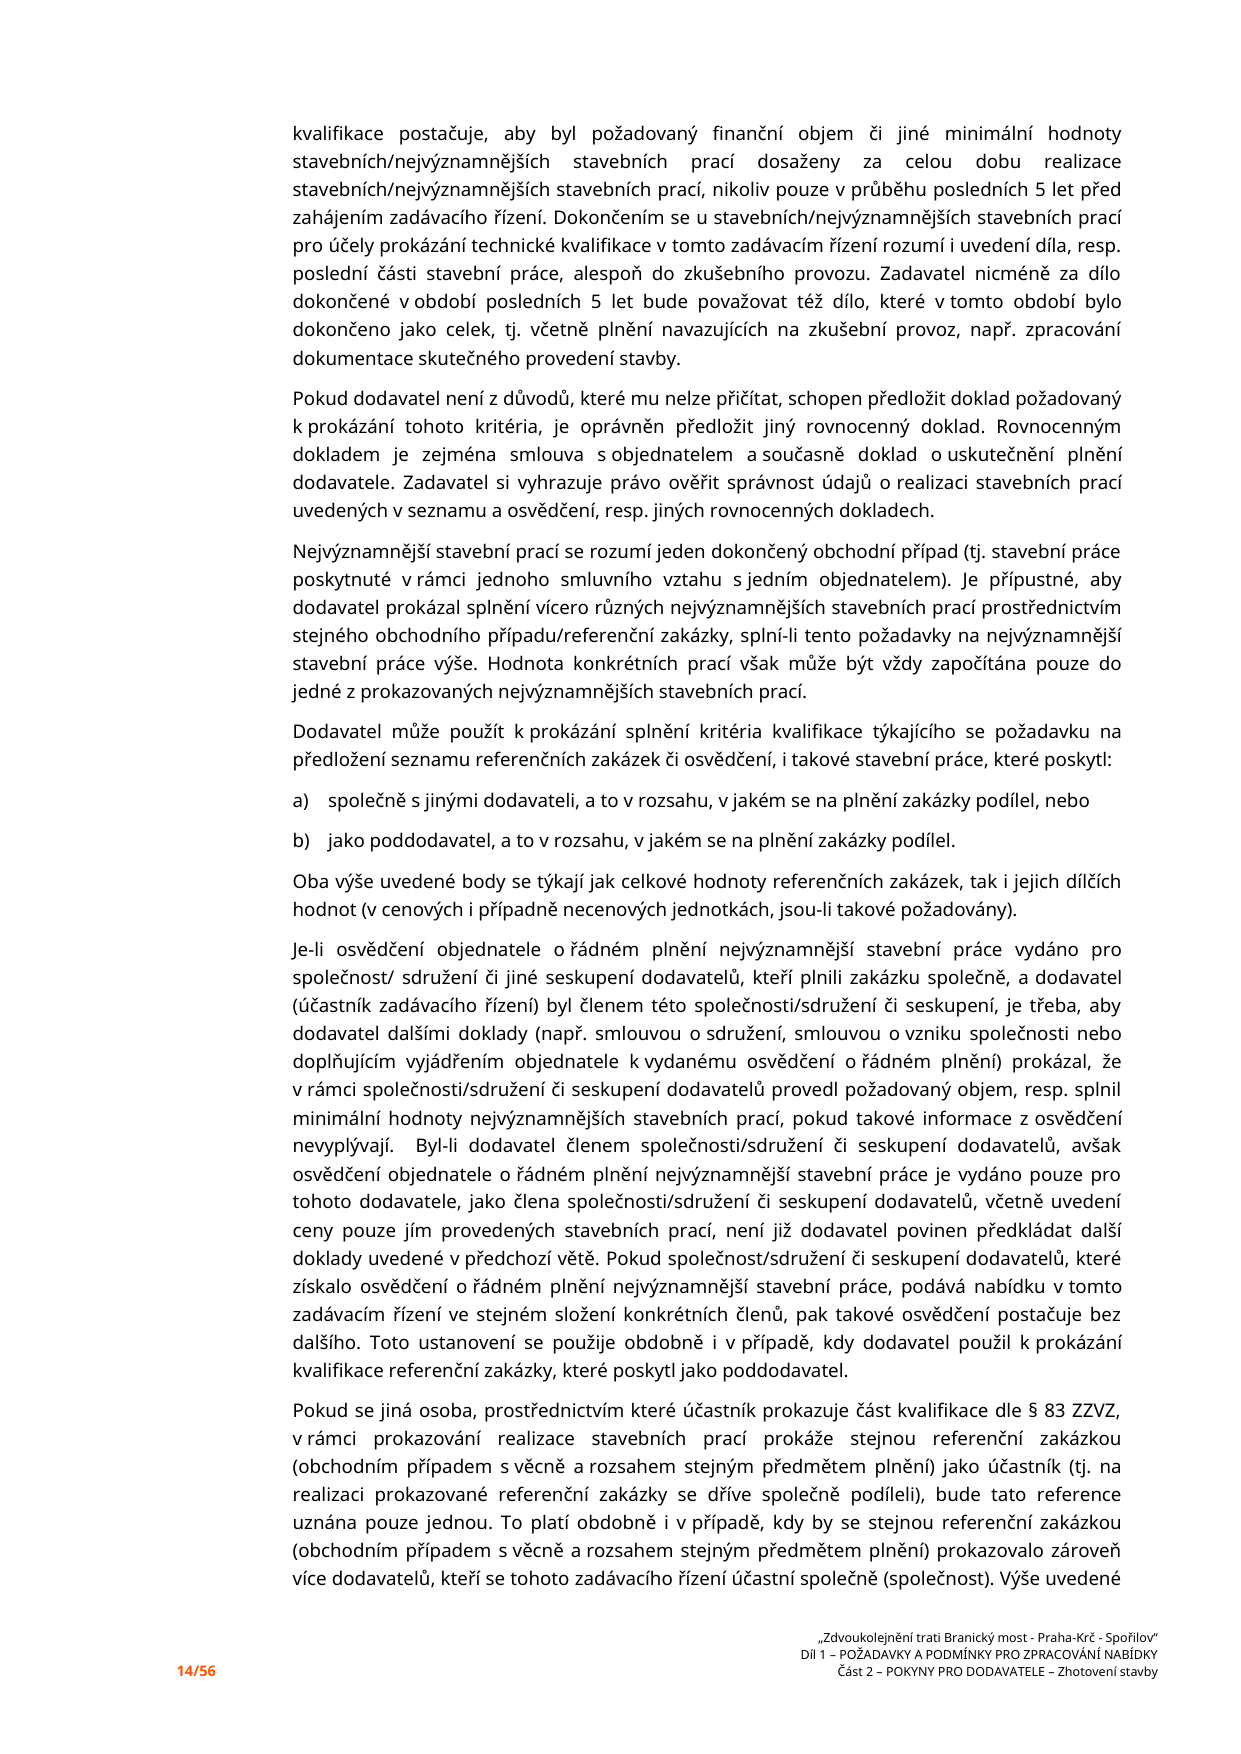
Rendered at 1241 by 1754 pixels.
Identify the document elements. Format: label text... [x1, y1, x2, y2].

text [292, 1397, 1122, 1591]
text Nejvýznamnější stavební prací se rozumí jeden dokončený obchodní případ (tj. stavební práce poskytnuté v rámci jednoho smluvního vztahu s jedním objednatelem). Je přípustné, aby dodavatel prokázal splnění vícero různých nejvýznamnějších stavebních prací prostřednictvím stejného obchodního případu/referenční zakázky, splní-li tento požadavky na nejvýznamnější stavební práce výše. Hodnota konkrétních prací však může být vždy započítána pouze do jedné z prokazovaných nejvýznamnějších stavebních prací. [292, 538, 1122, 703]
text Pokud dodavatel není z důvodů, které mu nelze přičítat, schopen předložit doklad požadovaný k prokázání tohoto kritéria, je oprávněn předložit jiný rovnocenný doklad. Rovnocenným dokladem je zejména smlouva s objednatelem a současně doklad o uskutečnění plnění dodavatele. Zadavatel si vyhrazuje právo ověřit správnost údajů o realizaci stavebních prací uvedených v seznamu a osvědčení, resp. jiných rovnocenných dokladech. [292, 385, 1122, 523]
text Oba výše uvedené body se týkají jak celkové hodnoty referenčních zakázek, tak i jejich dílčích hodnot (v cenových i případně necenových jednotkách, jsou-li takové požadovány). [292, 868, 1122, 922]
text jako poddodavatel, a to v rozsahu, v jakém se na plnění zakázky podílel. [292, 828, 1122, 853]
text Je-li osvědčení objednatele o řádném plnění nejvýznamnější stavební práce vydáno pro společnost/ sdružení či jiné seskupení dodavatelů, kteří plnili zakázku společně, a dodavatel (účastník zadávacího řízení) byl členem této společnosti/sdružení či seskupení, je třeba, aby dodavatel dalšími doklady (např. smlouvou o sdružení, smlouvou o vzniku společnosti nebo doplňujícím vyjádřením objednatele k vydanému osvědčení o řádném plnění) prokázal, že v rámci společnosti/sdružení či seskupení dodavatelů provedl požadovaný objem, resp. splnil minimální hodnoty nejvýznamnějších stavebních prací, pokud takové informace z osvědčení nevyplývají. Byl-li dodavatel členem společnosti/sdružení či seskupení dodavatelů, avšak osvědčení objednatele o řádném plnění nejvýznamnější stavební práce je vydáno pouze pro tohoto dodavatele, jako člena společnosti/sdružení či seskupení dodavatelů, včetně uvedení ceny pouze jím provedených stavebních prací, není již dodavatel povinen předkládat další doklady uvedené v předchozí větě. Pokud společnost/sdružení či seskupení dodavatelů, které získalo osvědčení o řádném plnění nejvýznamnější stavební práce, podává nabídku v tomto zadávacím řízení ve stejném složení konkrétních členů, pak takové osvědčení postačuje bez dalšího. Toto ustanovení se použije obdobně i v případě, kdy dodavatel použil k prokázání kvalifikace referenční zakázky, které poskytl jako poddodavatel. [292, 937, 1122, 1382]
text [292, 121, 1122, 370]
list společně s jinými dodavateli, a to v rozsahu, v jakém se na plnění zakázky podílel, nebo [292, 787, 1122, 813]
text Dodavatel může použít k prokázání splnění kritéria kvalifikace týkajícího se požadavku na předložení seznamu referenčních zakázek či osvědčení, i takové stavební práce, které poskytl: [292, 718, 1122, 772]
